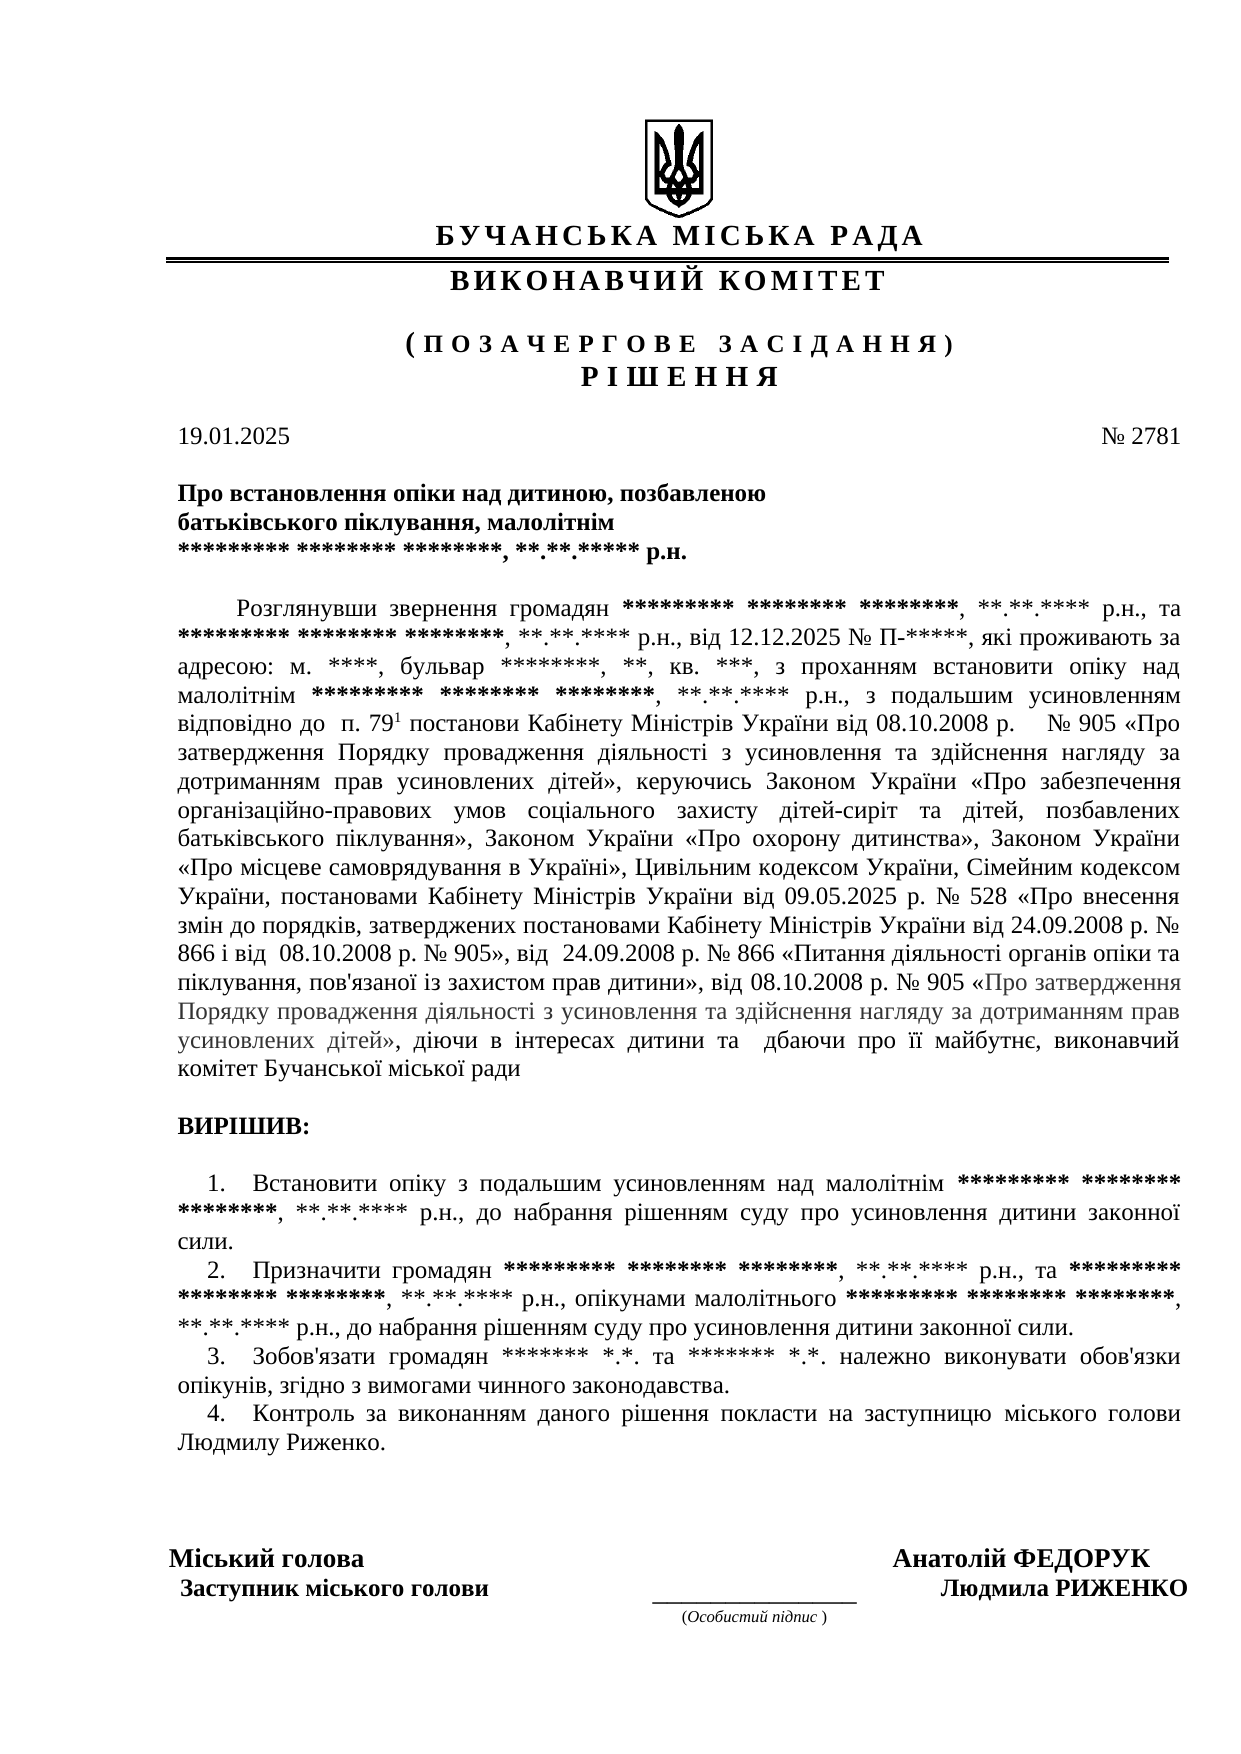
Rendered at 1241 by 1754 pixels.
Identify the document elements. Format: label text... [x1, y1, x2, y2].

text Про встановлення опіки над дитиною, позбавленою [177, 478, 842, 507]
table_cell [169, 1574, 637, 1636]
table_header № 2781 [679, 421, 1192, 450]
text батьківського піклування, малолітнім [177, 507, 842, 536]
list Встановити опіку з подальшим усиновленням над малолітнім ********* ******** ********, **.**.**** р.н., до набрання рішенням суду про усиновлення дитини законної сили. [177, 1168, 1181, 1255]
table_header Міський голова [158, 1542, 655, 1573]
text ********* ******** ********, **.**.***** р.н. [177, 536, 886, 565]
picture [643, 118, 715, 219]
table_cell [637, 1574, 872, 1636]
table_cell Людмила РИЖЕНКО [872, 1574, 1201, 1636]
list Призначити громадян ********* ******** ********, **.**.**** р.н., та ********* ******** ********, **.**.**** р.н., опікунами малолітнього ********* ******** ********, **.**.**** р.н., до набрання рішенням суду про усиновлення дитини законної сили. [177, 1255, 1181, 1341]
text (ПОЗАЧЕРГОВЕ ЗАСІДАННЯ) [177, 325, 1181, 359]
text Розглянувши звернення громадян ********* ******** ********, **.**.**** р.н., та ********* ******** ********, **.**.**** р.н., від 12.12.2025 № П-*****, які проживають за адресою: м. ****, бульвар ********, **, кв. ***, з проханням встановити опіку над малолітнім ********* ******** ********, **.**.**** р.н., з подальшим усиновленням відповідно до п. 791 постанови Кабінету Міністрів України від 08.10.2008 р. № 905 «Про затвердження Порядку провадження діяльності з усиновлення та здійснення нагляду за дотриманням прав усиновлених дітей», керуючись Законом України «Про забезпечення організаційно-правових умов соціального захисту дітей-сиріт та дітей, позбавлених батьківського піклування», Законом України «Про охорону дитинства», Законом України «Про місцеве самоврядування в Україні», Цивільним кодексом України, Сімейним кодексом України, постановами Кабінету Міністрів України від 09.05.2025 р. № 528 «Про внесення змін до порядків, затверджених постановами Кабінету Міністрів України від 24.09.2008 р. № 866 і від 08.10.2008 р. № 905», від 24.09.2008 р. № 866 «Питання діяльності органів опіки та піклування, пов'язаної із захистом прав дитини», від 08.10.2008 р. № 905 «Про затвердження Порядку провадження діяльності з усиновлення та здійснення нагляду за дотриманням прав усиновлених дітей», діючи в інтересах дитини та дбаючи про її майбутнє, виконавчий комітет Бучанської міської ради [177, 593, 1181, 910]
text БУЧАНСЬКА МІСЬКА РАДА [177, 218, 1181, 252]
text ВИРІШИВ: [177, 1111, 1181, 1140]
table_header Анатолій ФЕДОРУК [655, 1542, 1161, 1573]
table_header 19.01.2025 [166, 421, 679, 450]
list Контроль за виконанням даного рішення покласти на заступницю міського голови Людмилу Риженко. [177, 1398, 1181, 1456]
text РІШЕННЯ [177, 359, 1181, 392]
list Зобов'язати громадян ******* *.*. та ******* *.*. належно виконувати обов'язки опікунів, згідно з вимогами чинного законодавства. [177, 1341, 1181, 1398]
table_header ВИКОНАВЧИЙ КОМІТЕТ [166, 263, 1169, 325]
